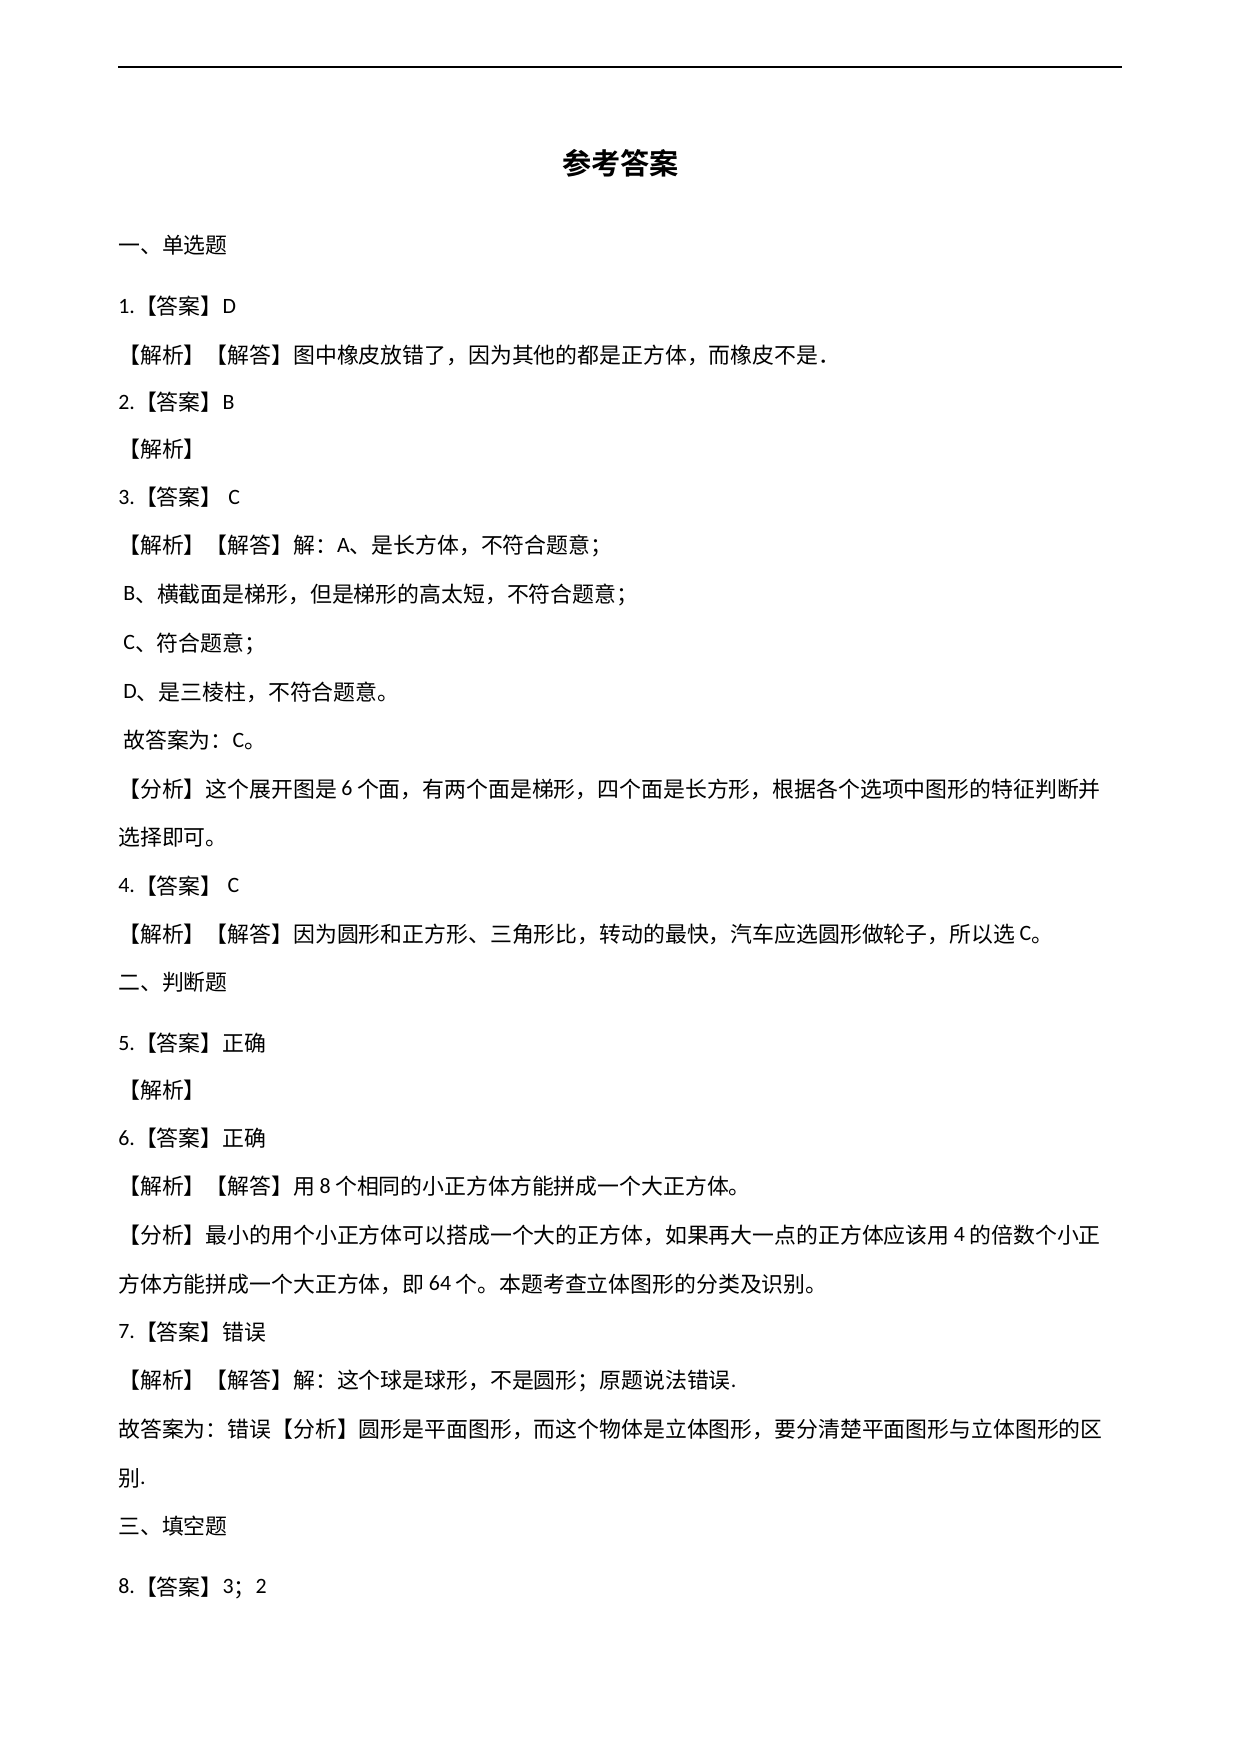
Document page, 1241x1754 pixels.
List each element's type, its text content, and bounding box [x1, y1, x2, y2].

text 参考答案 [118, 129, 1122, 194]
text 1.【答案】D [118, 289, 1122, 321]
text 2.【答案】B [118, 386, 1122, 418]
text 【分析】这个展开图是6个面，有两个面是梯形，四个面是长方形，根据各个选项中图形的特征判断并选择即可。 [118, 771, 1122, 852]
text 一、单选题 [118, 228, 1122, 261]
text 【解析】【解答】图中橡皮放错了，因为其他的都是正方体，而橡皮不是． [118, 337, 1122, 370]
text 8.【答案】3；2 [118, 1570, 1122, 1602]
text 【解析】【解答】用8个相同的小正方体方能拼成一个大正方体。 【分析】最小的用个小正方体可以搭成一个大的正方体，如果再大一点的正方体应该用4的倍数个小正方体方能拼成一个大正方体，即64个。本题考查立体图形的分类及识别。 [118, 1169, 1122, 1299]
text 二、判断题 [118, 965, 1122, 997]
text 7.【答案】错误 [118, 1315, 1122, 1347]
text 【解析】 [118, 433, 1122, 466]
text 4.【答案】 C [118, 868, 1122, 901]
text 3.【答案】 C [118, 480, 1122, 513]
text 6.【答案】正确 [118, 1121, 1122, 1154]
text 5.【答案】正确 [118, 1026, 1122, 1058]
text 【解析】 [118, 1074, 1122, 1107]
text 【解析】【解答】因为圆形和正方形、三角形比，转动的最快，汽车应选圆形做轮子，所以选C。 [118, 917, 1122, 949]
text 三、填空题 [118, 1509, 1122, 1541]
text 【解析】【解答】解：这个球是球形，不是圆形；原题说法错误. 故答案为：错误【分析】圆形是平面图形，而这个物体是立体图形，要分清楚平面图形与立体图形的区别. [118, 1363, 1122, 1493]
text 【解析】【解答】解：A、是长方体，不符合题意； B、横截面是梯形，但是梯形的高太短，不符合题意； C、符合题意； D、是三棱柱，不符合题意。 故答案为：C。 [118, 528, 1122, 755]
